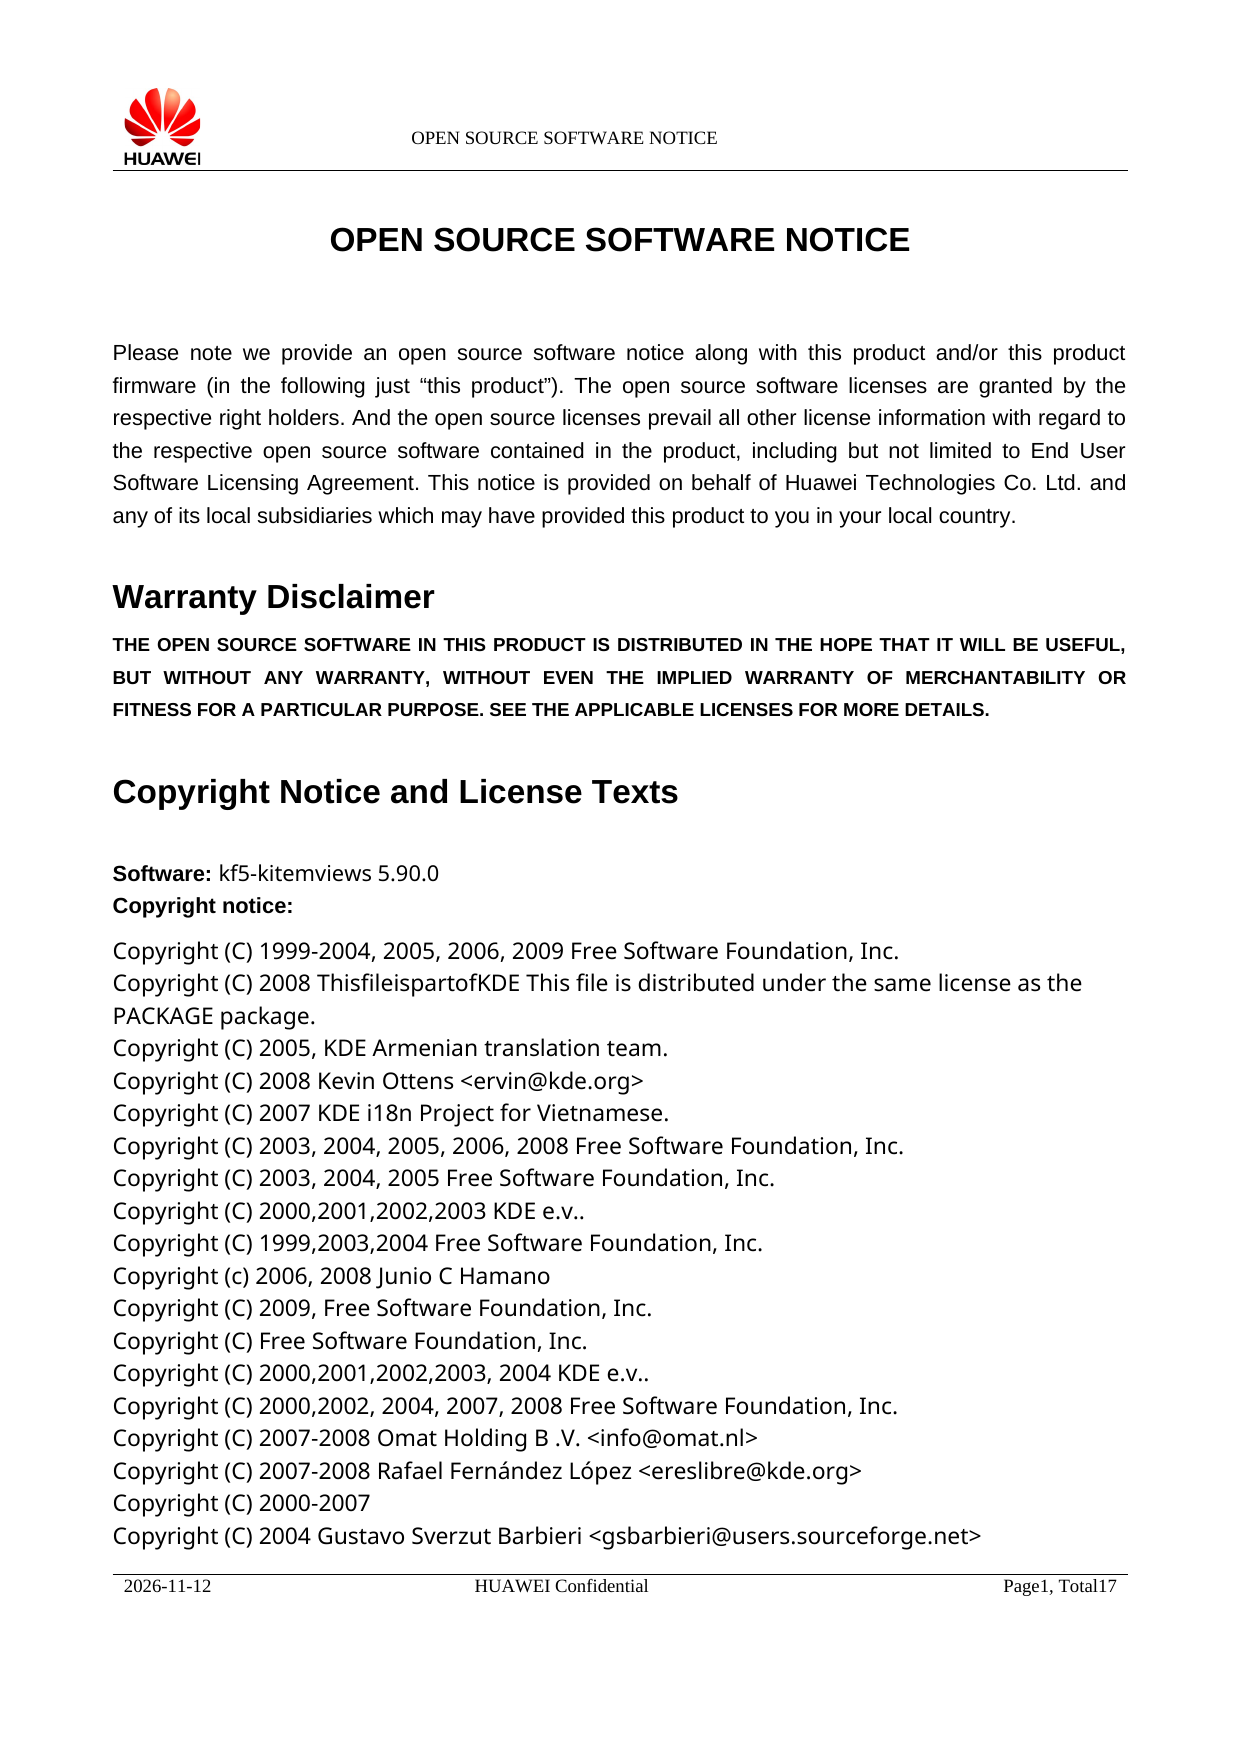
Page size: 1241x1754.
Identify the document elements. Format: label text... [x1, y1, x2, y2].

text Please note we provide an open source software notice along with this product and/or this product firmware (in the following just “this product”). The open source software licenses are granted by the respective right holders. And the open source licenses prevail all other license information with regard to the respective open source software contained in the product, including but not limited to End User Software Licensing Agreement. This notice is provided on behalf of Huawei Technologies Co. Ltd. and any of its local subsidiaries which may have provided this product to you in your local country. [112, 336, 1128, 531]
text Warranty Disclaimer [112, 564, 1128, 629]
title Software: kf5-kitemviews 5.90.0 [112, 856, 1128, 889]
text Copyright notice: [112, 889, 1128, 921]
text OPEN SOURCE SOFTWARE NOTICE [112, 206, 1128, 271]
text The open source software in this product is distributed in the hope that it will be useful, but WITHOUT ANY WARRANTY, without even the implied warranty of MERCHANTABILITY or FITNESS FOR A PARTICULAR PURPOSE. See the applicable licenses for more details. [112, 629, 1128, 726]
text Copyright Notice and License Texts [112, 759, 1128, 824]
picture [124, 88, 201, 165]
